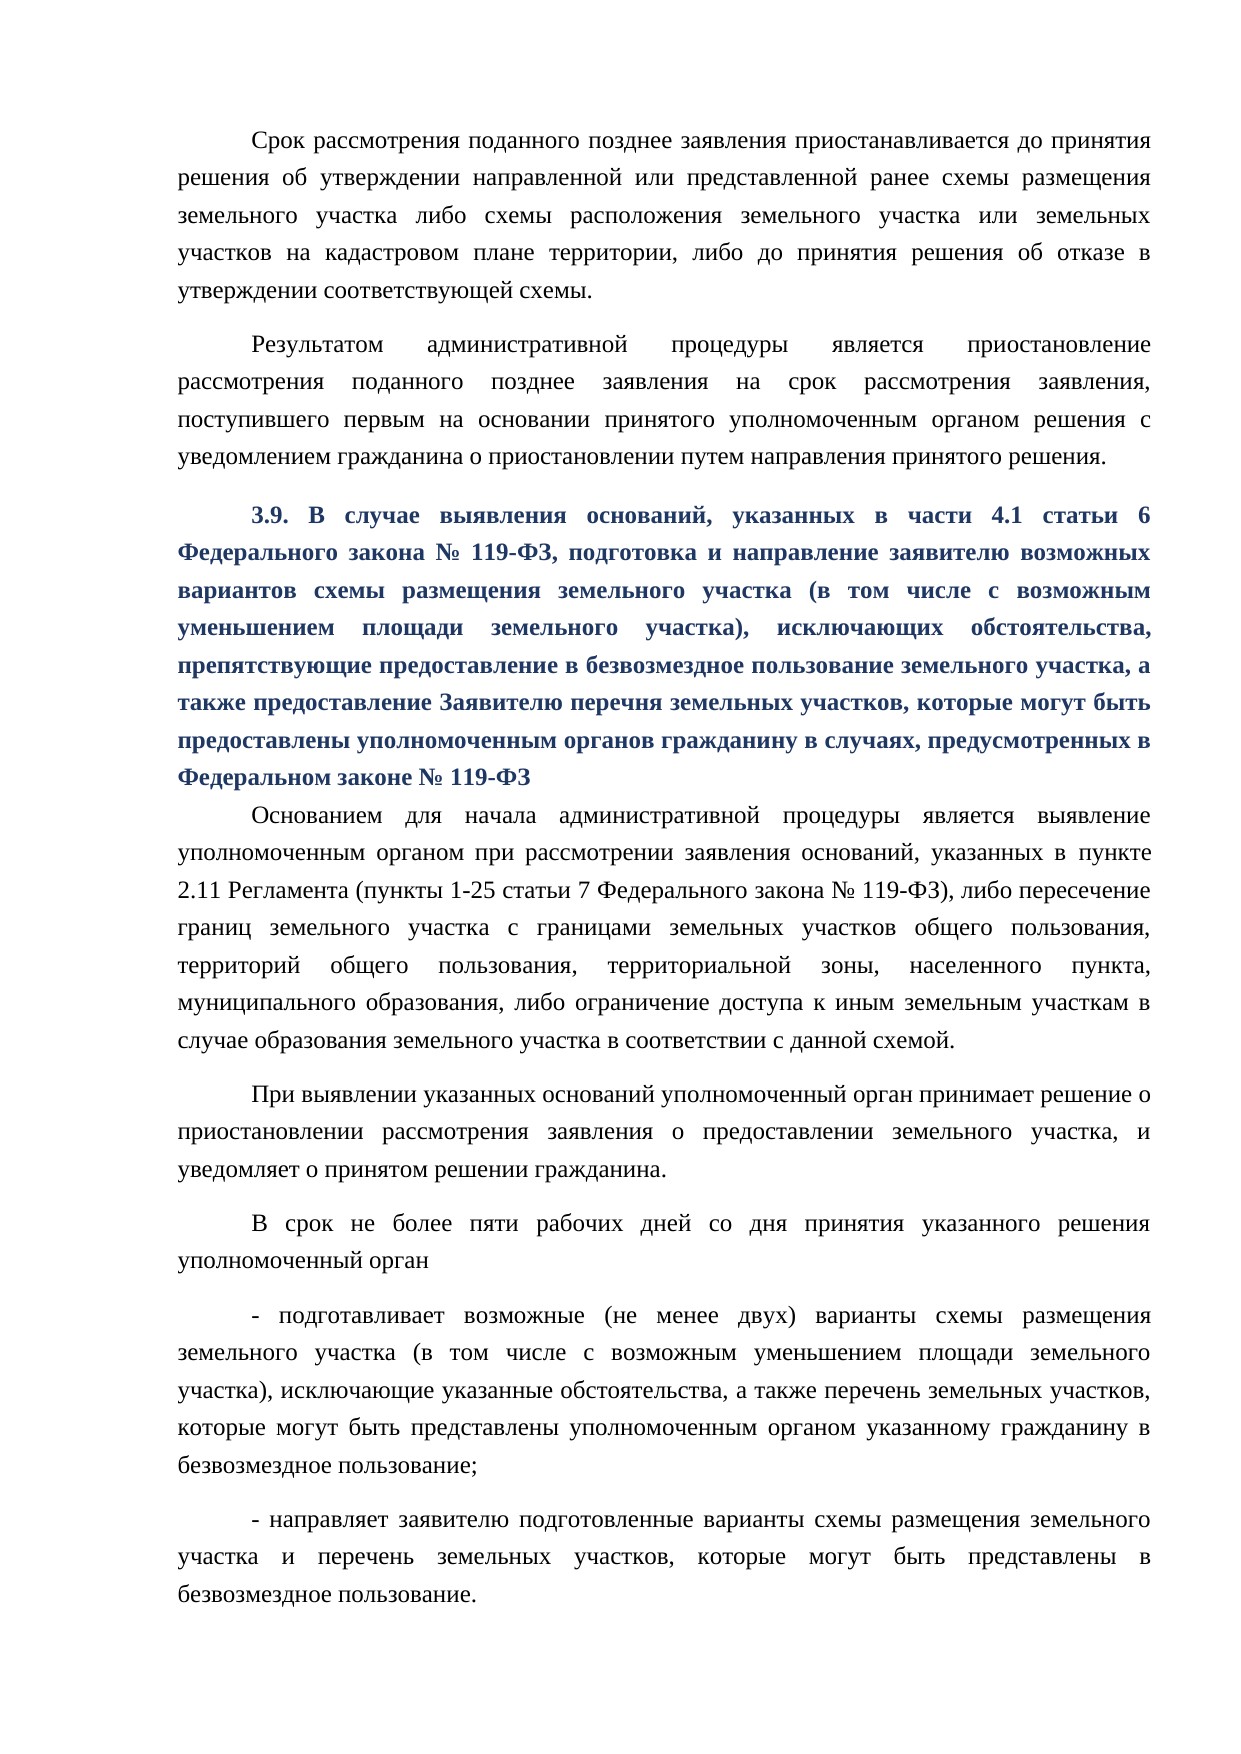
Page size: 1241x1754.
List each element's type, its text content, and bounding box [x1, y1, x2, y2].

text Срок рассмотрения поданного позднее заявления приостанавливается до принятия решения об утверждении направленной или представленной ранее схемы размещения земельного участка либо схемы расположения земельного участка или земельных участков на кадастровом плане территории, либо до принятия решения об отказе в утверждении соответствующей схемы. [177, 118, 1152, 306]
text Основанием для начала административной процедуры является выявление уполномоченным органом при рассмотрении заявления оснований, указанных в пункте 2.11 Регламента (пункты 1-25 статьи 7 Федерального закона № 119-ФЗ), либо пересечение границ земельного участка с границами земельных участков общего пользования, территорий общего пользования, территориальной зоны, населенного пункта, муниципального образования, либо ограничение доступа к иным земельным участкам в случае образования земельного участка в соответствии с данной схемой. [177, 793, 1152, 1056]
text - подготавливает возможные (не менее двух) варианты схемы размещения земельного участка (в том числе с возможным уменьшением площади земельного участка), исключающие указанные обстоятельства, а также перечень земельных участков, которые могут быть представлены уполномоченным органом указанному гражданину в безвозмездное пользование; [177, 1293, 1152, 1481]
text - направляет заявителю подготовленные варианты схемы размещения земельного участка и перечень земельных участков, которые могут быть представлены в безвозмездное пользование. [177, 1497, 1152, 1610]
subtitle 3.9. В случае выявления оснований, указанных в части 4.1 статьи 6 Федерального закона № 119-ФЗ, подготовка и направление заявителю возможных вариантов схемы размещения земельного участка (в том числе с возможным уменьшением площади земельного участка), исключающих обстоятельства, препятствующие предоставление в безвозмездное пользование земельного участка, а также предоставление Заявителю перечня земельных участков, которые могут быть предоставлены уполномоченным органов гражданину в случаях, предусмотренных в Федеральном законе № 119-ФЗ [177, 493, 1152, 793]
text При выявлении указанных оснований уполномоченный орган принимает решение о приостановлении рассмотрения заявления о предоставлении земельного участка, и уведомляет о принятом решении гражданина. [177, 1072, 1152, 1185]
text Результатом административной процедуры является приостановление рассмотрения поданного позднее заявления на срок рассмотрения заявления, поступившего первым на основании принятого уполномоченным органом решения с уведомлением гражданина о приостановлении путем направления принятого решения. [177, 322, 1152, 472]
text В срок не более пяти рабочих дней со дня принятия указанного решения уполномоченный орган [177, 1201, 1152, 1276]
